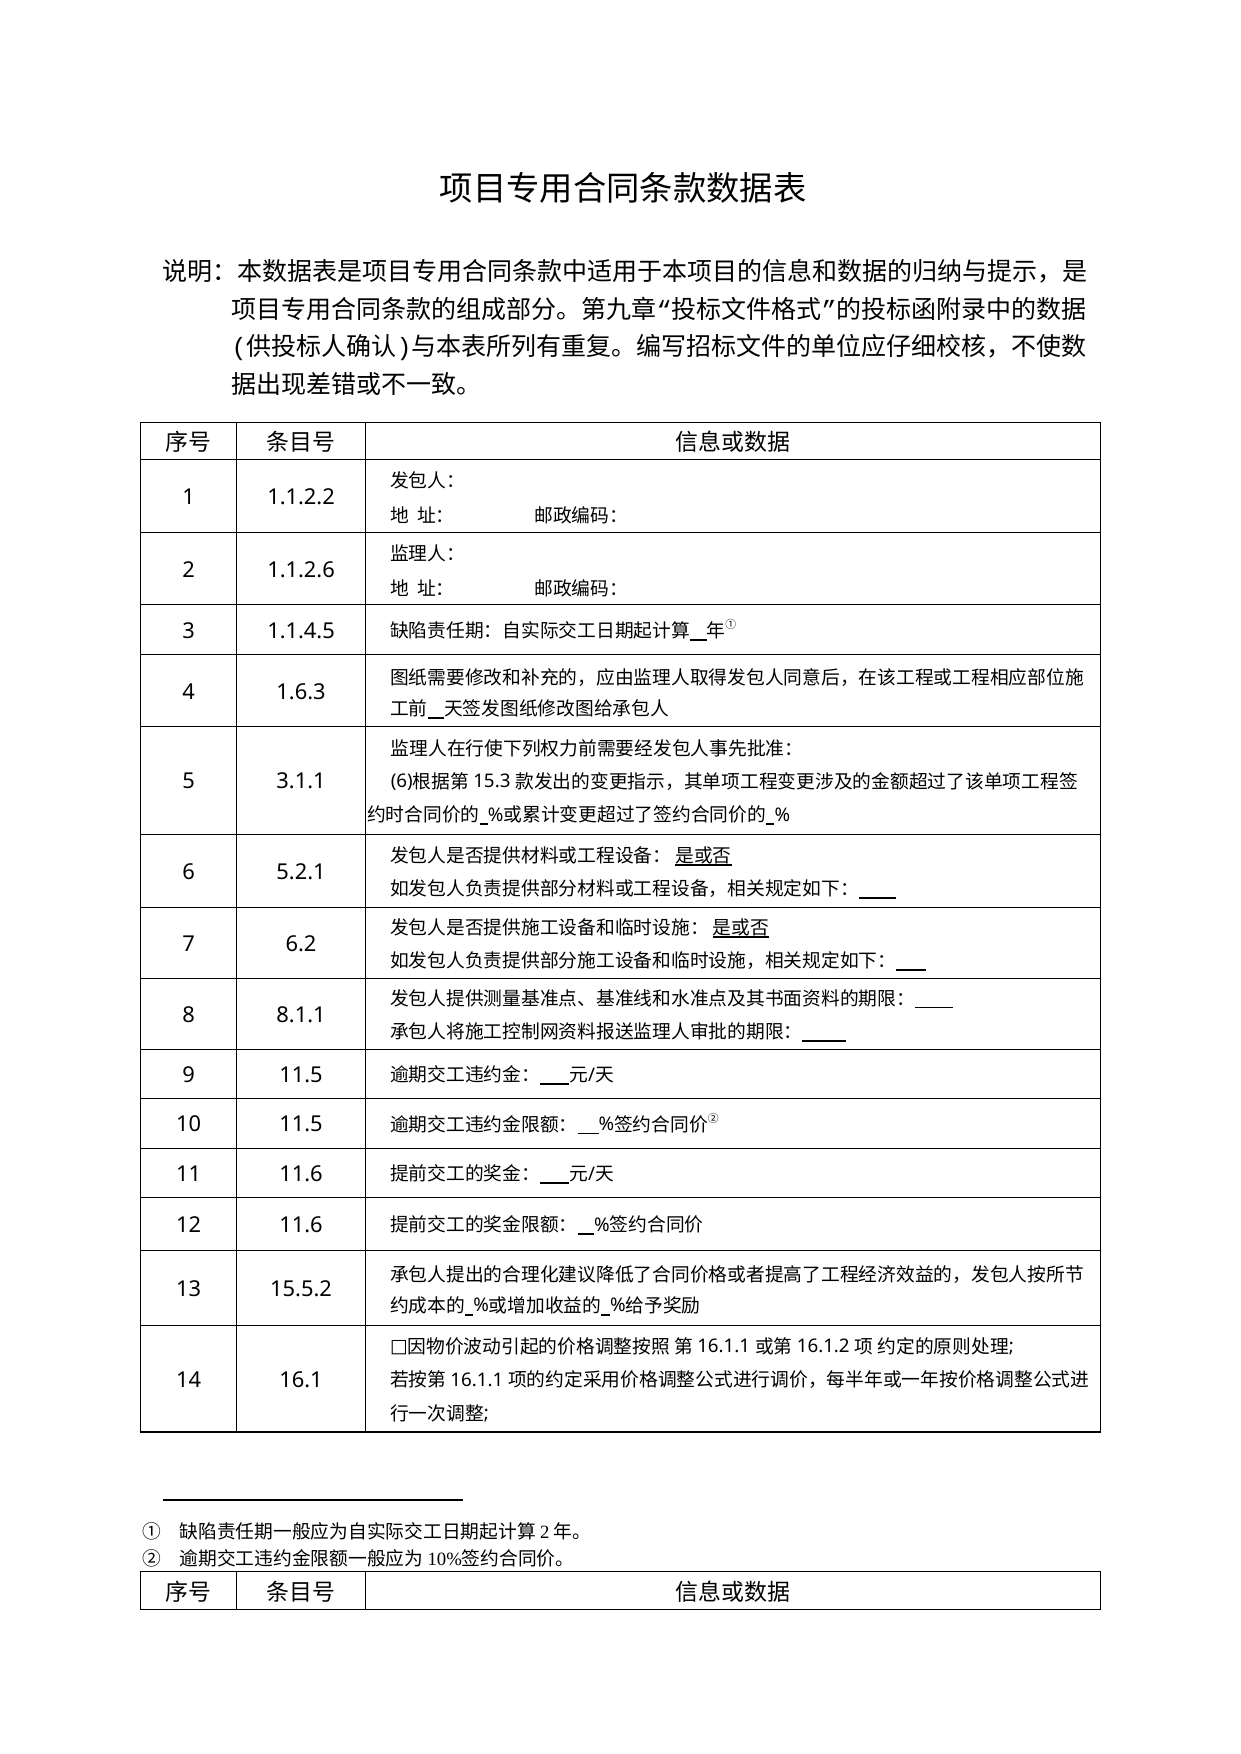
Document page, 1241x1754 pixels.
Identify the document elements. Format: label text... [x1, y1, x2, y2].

table_cell 发包人是否提供施工设备和临时设施： 是或否 如发包人负责提供部分施工设备和临时设施，相关规定如下： [366, 908, 1100, 978]
table_cell 1.1.2.2 [237, 460, 365, 532]
table_cell 发包人是否提供材料或工程设备： 是或否 如发包人负责提供部分材料或工程设备，相关规定如下： [366, 835, 1100, 907]
table_cell 发包人： 地 址： 邮政编码： [366, 460, 1100, 532]
table_cell 1.6.3 [237, 655, 365, 726]
list 逾期交工违约金限额一般应为 10%签约合同价。 [142, 1544, 1110, 1571]
table_cell 提前交工的奖金： 元/天 [366, 1149, 1100, 1197]
table_cell 8 [141, 979, 236, 1049]
table_cell 3.1.1 [237, 727, 365, 834]
table_cell 逾期交工违约金： 元/天 [366, 1050, 1100, 1097]
table_header 条目号 [237, 423, 365, 459]
table_cell 1 [141, 460, 236, 532]
table_cell 15.5.2 [237, 1251, 365, 1325]
table_cell 8.1.1 [237, 979, 365, 1049]
table_header 信息或数据 [366, 423, 1100, 459]
table_cell □因物价波动引起的价格调整按照 第 16.1.1 或第 16.1.2 项 约定的原则处理; 若按第 16.1.1 项的约定采用价格调整公式进行调价，每半年或一年按价格调整公式进行一次调整; [366, 1326, 1100, 1431]
table_cell 监理人在行使下列权力前需要经发包人事先批准： (6)根据第 15.3 款发出的变更指示，其单项工程变更涉及的金额超过了该单项工程签 约时合同价的 %或累计变更超过了签约合同价的 % [366, 727, 1100, 834]
text 说明：本数据表是项目专用合同条款中适用于本项目的信息和数据的归纳与提示，是项目专用合同条款的组成部分。第九章“投标文件格式”的投标函附录中的数据(供投标人确认)与本表所列有重复。编写招标文件的单位应仔细校核，不使数据出现差错或不一致。 [163, 251, 1096, 401]
table_cell 4 [141, 655, 236, 726]
table_header 信息或数据 [366, 1572, 1100, 1608]
table_cell 16.1 [237, 1326, 365, 1431]
table_cell 7 [141, 908, 236, 978]
table_cell 13 [141, 1251, 236, 1325]
table_cell 5 [141, 727, 236, 834]
table_cell 6 [141, 835, 236, 907]
table_cell 图纸需要修改和补充的，应由监理人取得发包人同意后，在该工程或工程相应部位施工前 天签发图纸修改图给承包人 [366, 655, 1100, 726]
table_cell 监理人： 地 址： 邮政编码： [366, 533, 1100, 604]
table_cell 11.6 [237, 1149, 365, 1197]
table_cell 3 [141, 605, 236, 654]
table_cell 逾期交工违约金限额： %签约合同价② [366, 1099, 1100, 1148]
table_header 序号 [141, 1572, 236, 1608]
table_cell 12 [141, 1198, 236, 1250]
table_cell 2 [141, 533, 236, 604]
table_cell 承包人提出的合理化建议降低了合同价格或者提高了工程经济效益的，发包人按所节约成本的 %或增加收益的 %给予奖励 [366, 1251, 1100, 1325]
table_cell 14 [141, 1326, 236, 1431]
table_cell 11.5 [237, 1099, 365, 1148]
table_header 序号 [141, 423, 236, 459]
table_cell 11.5 [237, 1050, 365, 1097]
table_cell 11 [141, 1149, 236, 1197]
table_cell 5.2.1 [237, 835, 365, 907]
table_header 条目号 [237, 1572, 365, 1608]
table_cell 10 [141, 1099, 236, 1148]
table_cell 发包人提供测量基准点、基准线和水准点及其书面资料的期限： 承包人将施工控制网资料报送监理人审批的期限： [366, 979, 1100, 1049]
table_cell 1.1.2.6 [237, 533, 365, 604]
table_cell 6.2 [237, 908, 365, 978]
text 项目专用合同条款数据表 [142, 170, 1104, 208]
table_cell 11.6 [237, 1198, 365, 1250]
table_cell 提前交工的奖金限额： %签约合同价 [366, 1198, 1100, 1250]
table_cell 9 [141, 1050, 236, 1097]
table_cell 缺陷责任期：自实际交工日期起计算 年① [366, 605, 1100, 654]
table_cell 1.1.4.5 [237, 605, 365, 654]
list 缺陷责任期一般应为自实际交工日期起计算 2 年。 [142, 1517, 1110, 1544]
